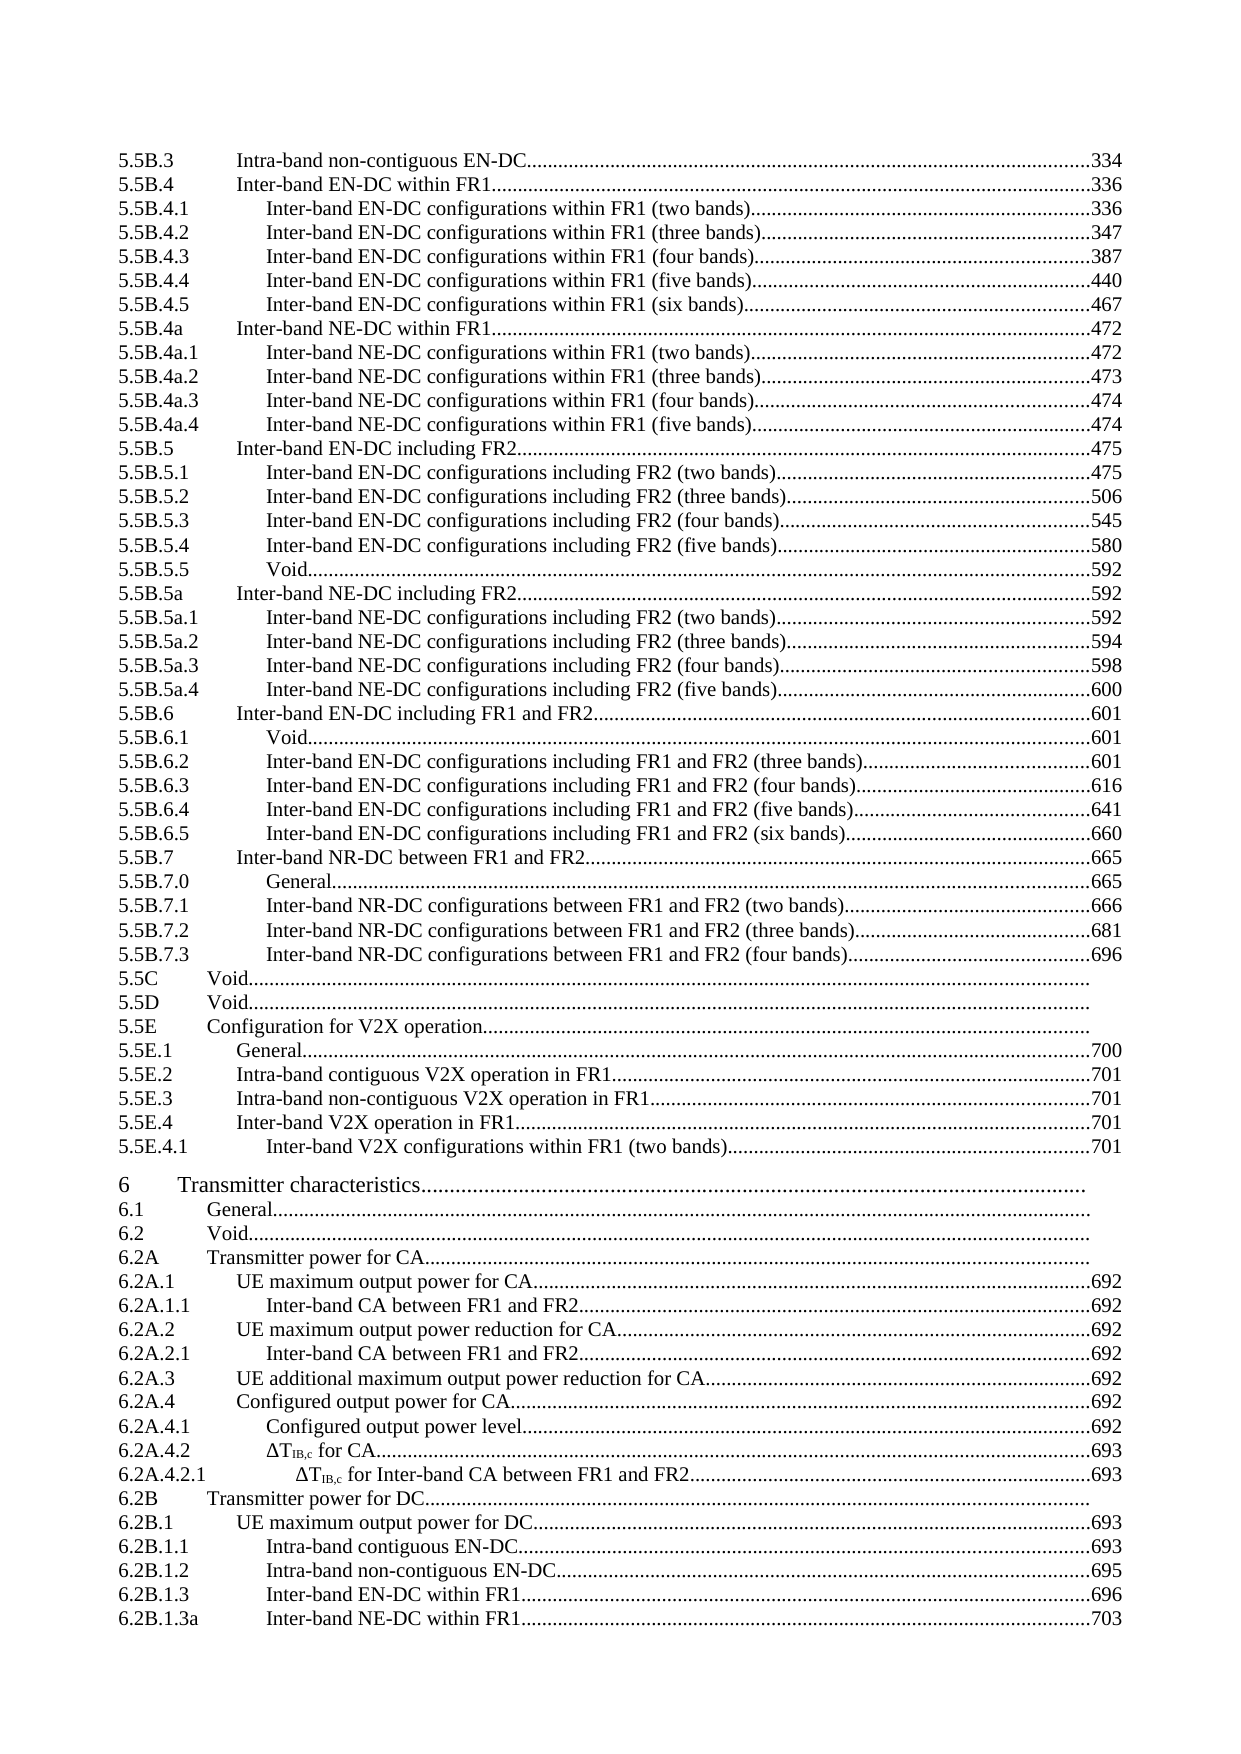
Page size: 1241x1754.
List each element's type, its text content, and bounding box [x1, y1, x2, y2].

text 6 Transmitter characteristics 692 [118, 1171, 1078, 1197]
text 5.5B.7.2 Inter-band NR-DC configurations between FR1 and FR2 (three bands) 681 [118, 917, 1122, 942]
text 5.5B.4.3 Inter-band EN-DC configurations within FR1 (four bands) 387 [118, 244, 1122, 268]
text 5.5B.5.3 Inter-band EN-DC configurations including FR2 (four bands) 545 [118, 508, 1122, 532]
text 5.5B.4 Inter-band EN-DC within FR1 336 [118, 172, 1122, 196]
text 6.2B.1.2 Intra-band non-contiguous EN-DC 695 [118, 1558, 1122, 1582]
text 5.5B.5a.3 Inter-band NE-DC configurations including FR2 (four bands) 598 [118, 653, 1122, 677]
text 6.2 Void 692 [118, 1221, 1078, 1245]
text 6.2B.1.3 Inter-band EN-DC within FR1 696 [118, 1582, 1122, 1606]
text 5.5B.7.0 General 665 [118, 869, 1122, 893]
text 6.2A.4.1 Configured output power level 692 [118, 1413, 1122, 1438]
text 5.5B.4a Inter-band NE-DC within FR1 472 [118, 316, 1122, 340]
text 5.5B.5a.4 Inter-band NE-DC configurations including FR2 (five bands) 600 [118, 677, 1122, 701]
text 5.5B.4a.3 Inter-band NE-DC configurations within FR1 (four bands) 474 [118, 388, 1122, 412]
text 5.5D Void 700 [118, 990, 1078, 1014]
text 6.2A.2 UE maximum output power reduction for CA 692 [118, 1317, 1122, 1341]
text 5.5B.4.5 Inter-band EN-DC configurations within FR1 (six bands) 467 [118, 292, 1122, 316]
text 6.2A.1 UE maximum output power for CA 692 [118, 1269, 1122, 1293]
text 5.5E.1 General 700 [118, 1038, 1122, 1062]
text 5.5B.4a.2 Inter-band NE-DC configurations within FR1 (three bands) 473 [118, 364, 1122, 388]
text 5.5E.2 Intra-band contiguous V2X operation in FR1 701 [118, 1062, 1122, 1086]
text 6.2A.3 UE additional maximum output power reduction for CA 692 [118, 1365, 1122, 1389]
text 5.5B.3 Intra-band non-contiguous EN-DC 334 [118, 147, 1122, 172]
text 5.5B.7.1 Inter-band NR-DC configurations between FR1 and FR2 (two bands) 666 [118, 893, 1122, 917]
text 5.5B.5.4 Inter-band EN-DC configurations including FR2 (five bands) 580 [118, 532, 1122, 557]
text 5.5B.5a.1 Inter-band NE-DC configurations including FR2 (two bands) 592 [118, 605, 1122, 629]
text 5.5B.4a.1 Inter-band NE-DC configurations within FR1 (two bands) 472 [118, 340, 1122, 364]
text 5.5B.5 Inter-band EN-DC including FR2 475 [118, 436, 1122, 460]
text 5.5B.6.1 Void 601 [118, 725, 1122, 749]
text 6.2A Transmitter power for CA 692 [118, 1245, 1078, 1269]
text 5.5B.4.4 Inter-band EN-DC configurations within FR1 (five bands) 440 [118, 268, 1122, 292]
text 5.5B.7 Inter-band NR-DC between FR1 and FR2 665 [118, 845, 1122, 869]
text 6.2B.1.3a Inter-band NE-DC within FR1 703 [118, 1606, 1122, 1630]
text 6.2B.1.1 Intra-band contiguous EN-DC 693 [118, 1534, 1122, 1558]
text 5.5B.7.3 Inter-band NR-DC configurations between FR1 and FR2 (four bands) 696 [118, 942, 1122, 966]
text 5.5B.6.3 Inter-band EN-DC configurations including FR1 and FR2 (four bands) 616 [118, 773, 1122, 797]
text 5.5B.5.1 Inter-band EN-DC configurations including FR2 (two bands) 475 [118, 460, 1122, 484]
text 5.5E.4 Inter-band V2X operation in FR1 701 [118, 1110, 1122, 1134]
text 6.2B Transmitter power for DC 693 [118, 1486, 1078, 1510]
text 5.5B.4.1 Inter-band EN-DC configurations within FR1 (two bands) 336 [118, 196, 1122, 220]
text 5.5C Void 700 [118, 966, 1078, 990]
text 6.2B.1 UE maximum output power for DC 693 [118, 1510, 1122, 1534]
text 5.5E Configuration for V2X operation 700 [118, 1014, 1078, 1038]
text 5.5B.5.5 Void 592 [118, 557, 1122, 581]
text 6.2A.4 Configured output power for CA 692 [118, 1389, 1122, 1413]
text 5.5B.5a.2 Inter-band NE-DC configurations including FR2 (three bands) 594 [118, 629, 1122, 653]
text 6.2A.4.2 ΔTIB,c for CA 693 [118, 1438, 1122, 1462]
text 5.5B.4a.4 Inter-band NE-DC configurations within FR1 (five bands) 474 [118, 412, 1122, 436]
text 5.5B.4.2 Inter-band EN-DC configurations within FR1 (three bands) 347 [118, 220, 1122, 244]
text 5.5E.3 Intra-band non-contiguous V2X operation in FR1 701 [118, 1086, 1122, 1110]
text 6.2A.2.1 Inter-band CA between FR1 and FR2 692 [118, 1341, 1122, 1365]
text 5.5B.5.2 Inter-band EN-DC configurations including FR2 (three bands) 506 [118, 484, 1122, 508]
text 6.2A.1.1 Inter-band CA between FR1 and FR2 692 [118, 1293, 1122, 1317]
text 5.5B.6.5 Inter-band EN-DC configurations including FR1 and FR2 (six bands) 660 [118, 821, 1122, 845]
text 5.5B.6.2 Inter-band EN-DC configurations including FR1 and FR2 (three bands) 601 [118, 749, 1122, 773]
text 5.5B.6 Inter-band EN-DC including FR1 and FR2 601 [118, 701, 1122, 725]
text 6.1 General 692 [118, 1197, 1078, 1221]
text 5.5B.6.4 Inter-band EN-DC configurations including FR1 and FR2 (five bands) 641 [118, 797, 1122, 821]
text 5.5E.4.1 Inter-band V2X configurations within FR1 (two bands) 701 [118, 1134, 1122, 1158]
text 5.5B.5a Inter-band NE-DC including FR2 592 [118, 581, 1122, 605]
text 6.2A.4.2.1 ΔTIB,c for Inter-band CA between FR1 and FR2 693 [118, 1462, 1122, 1486]
